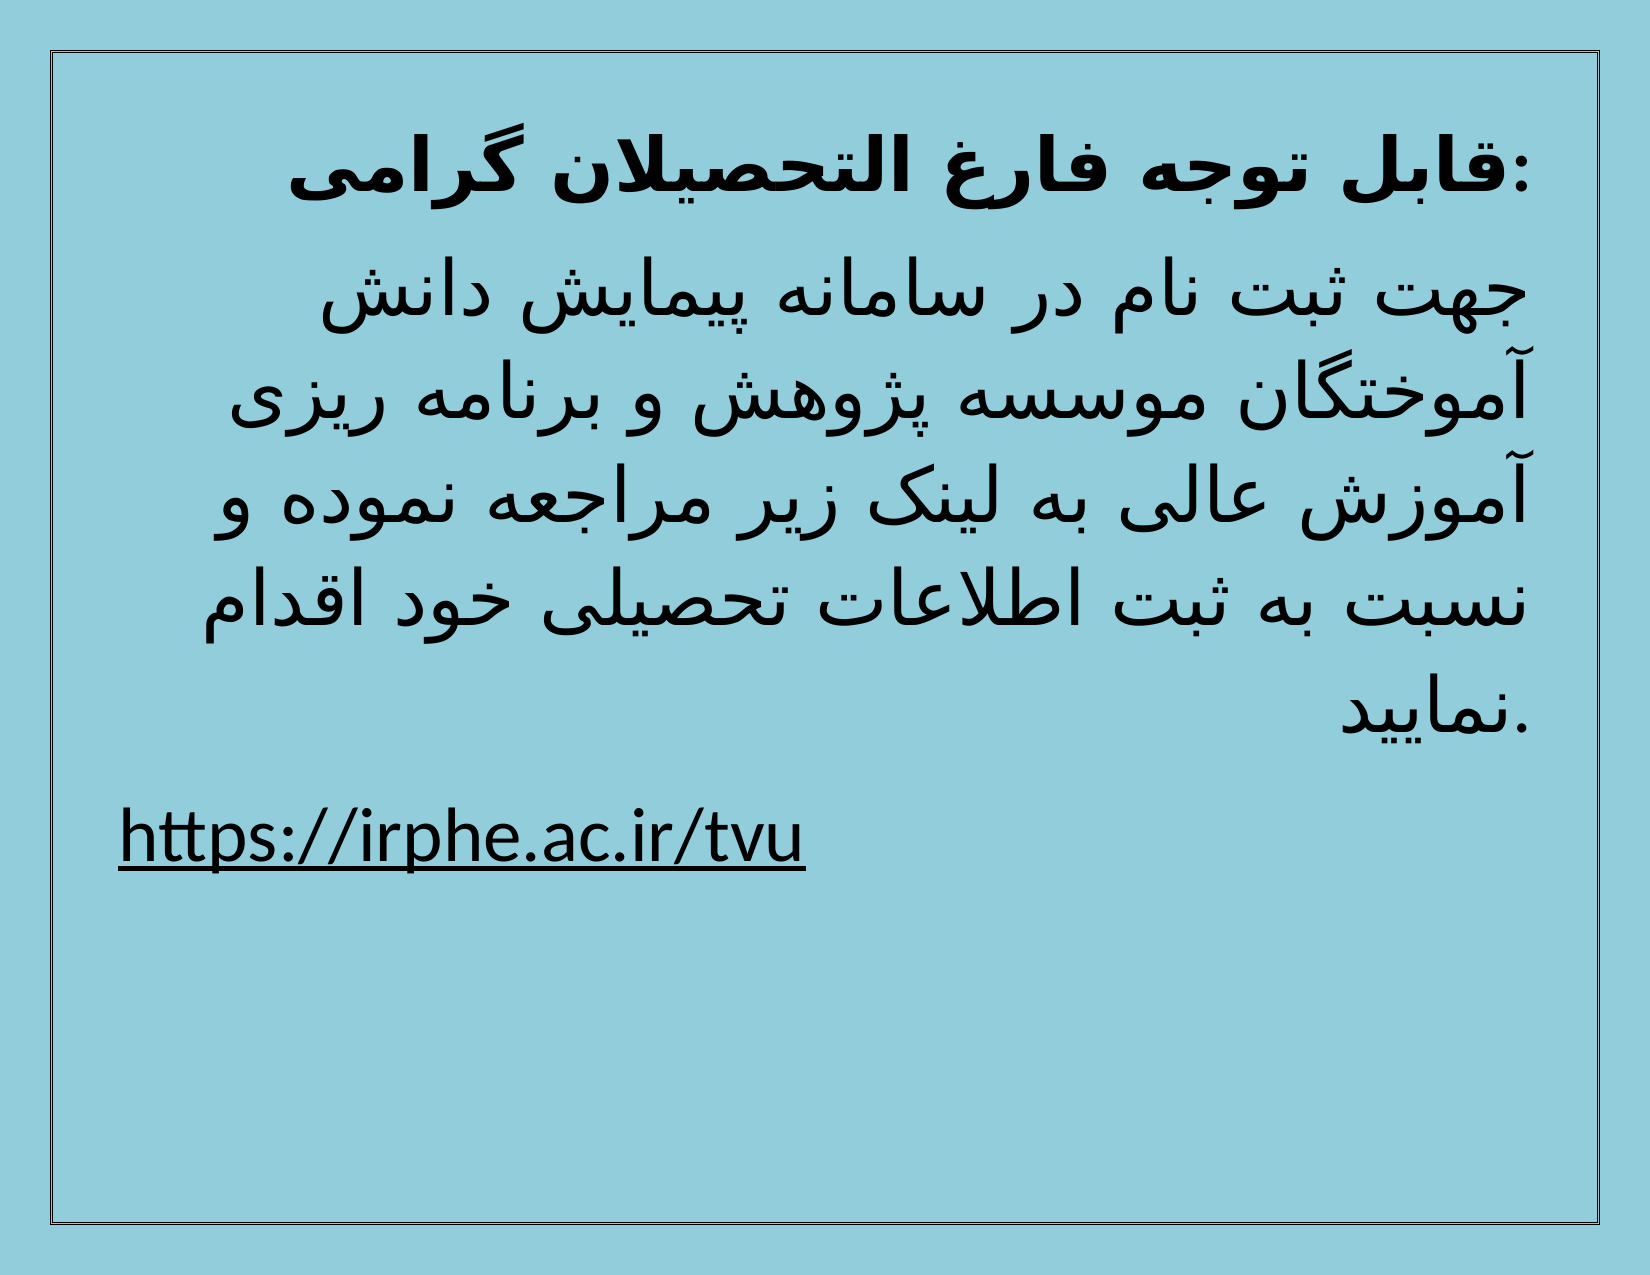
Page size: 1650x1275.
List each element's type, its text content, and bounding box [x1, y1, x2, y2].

text https://irphe.ac.ir/tvu [118, 786, 1532, 880]
text جهت ثبت نام در سامانه پیمایش دانش آموختگان موسسه پژوهش و برنامه ریزی آموزش عالی به لینک زیر مراجعه نموده و نسبت به ثبت اطلاعات تحصیلی خود اقدام نمایید. [118, 244, 1532, 751]
text قابل توجه فارغ التحصیلان گرامی: [118, 118, 1532, 210]
